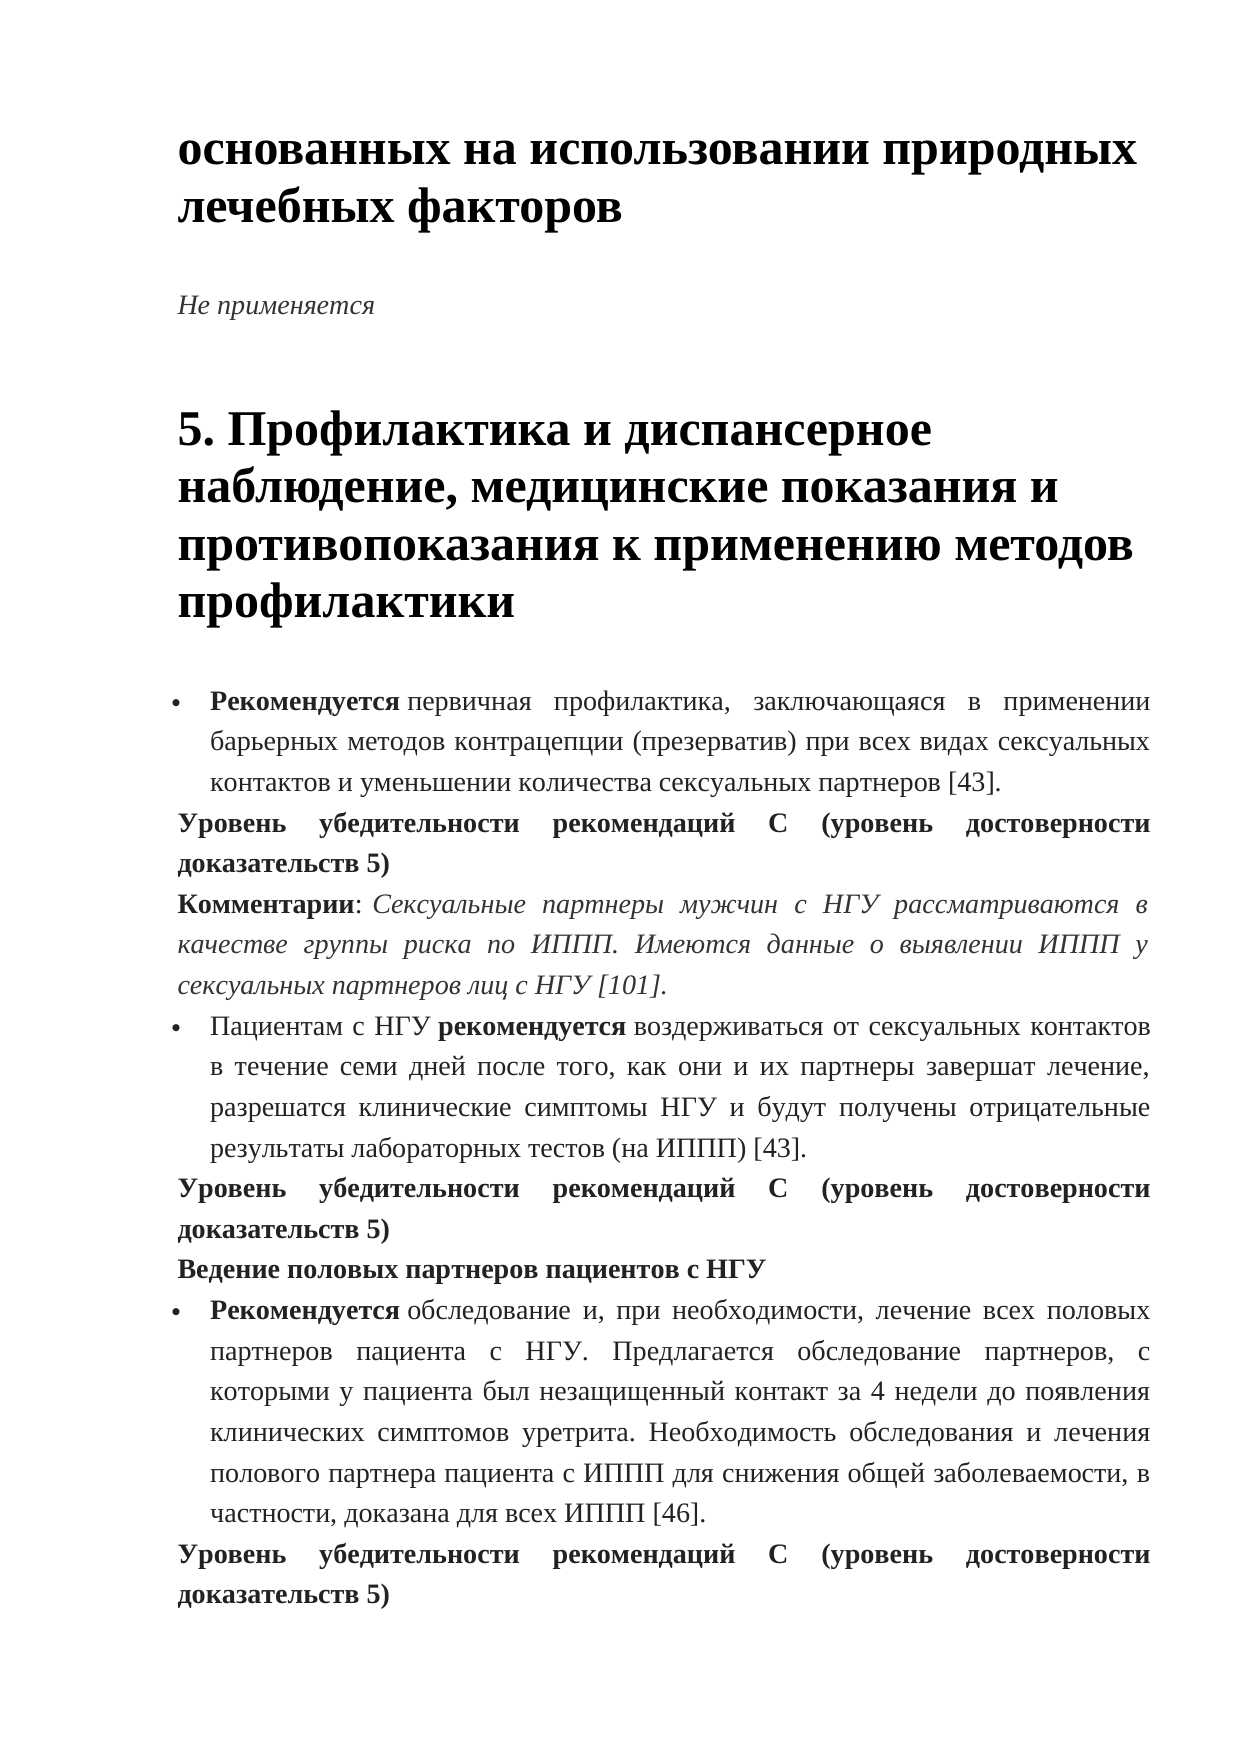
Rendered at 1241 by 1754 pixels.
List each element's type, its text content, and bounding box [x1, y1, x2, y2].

text Уровень убедительности рекомендаций C (уровень достоверности доказательств 5) [177, 1529, 1152, 1610]
list Пациентам с НГУ рекомендуется воздерживаться от сексуальных контактов в течение семи дней после того, как они и их партнеры завершат лечение, разрешатся клинические симптомы НГУ и будут получены отрицательные результаты лабораторных тестов (на ИППП) [43]. [172, 1001, 1152, 1163]
text 5. Профилактика и диспансерное наблюдение, медицинские показания и противопоказания к применению методов профилактики [177, 399, 1152, 629]
list Рекомендуется обследование и, при необходимости, лечение всех половых партнеров пациента с НГУ. Предлагается обследование партнеров, с которыми у пациента был незащищенный контакт за 4 недели до появления клинических симптомов уретрита. Необходимость обследования и лечения полового партнера пациента с ИППП для снижения общей заболеваемости, в частности, доказана для всех ИППП [46]. [172, 1285, 1152, 1529]
list Рекомендуется первичная профилактика, заключающаяся в применении барьерных методов контрацепции (презерватив) при всех видах сексуальных контактов и уменьшении количества сексуальных партнеров [43]. [172, 676, 1152, 797]
text Уровень убедительности рекомендаций С (уровень достоверности доказательств 5) [177, 797, 1152, 879]
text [177, 118, 1152, 233]
text Ведение половых партнеров пациентов с НГУ [177, 1244, 1152, 1285]
text Комментарии: Сексуальные партнеры мужчин с НГУ рассматриваются в качестве группы риска по ИППП. Имеются данные о выявлении ИППП у сексуальных партнеров лиц с НГУ [101]. [177, 879, 1152, 1001]
text Не применяется [177, 280, 1152, 321]
text Уровень убедительности рекомендаций С (уровень достоверности доказательств 5) [177, 1163, 1152, 1244]
